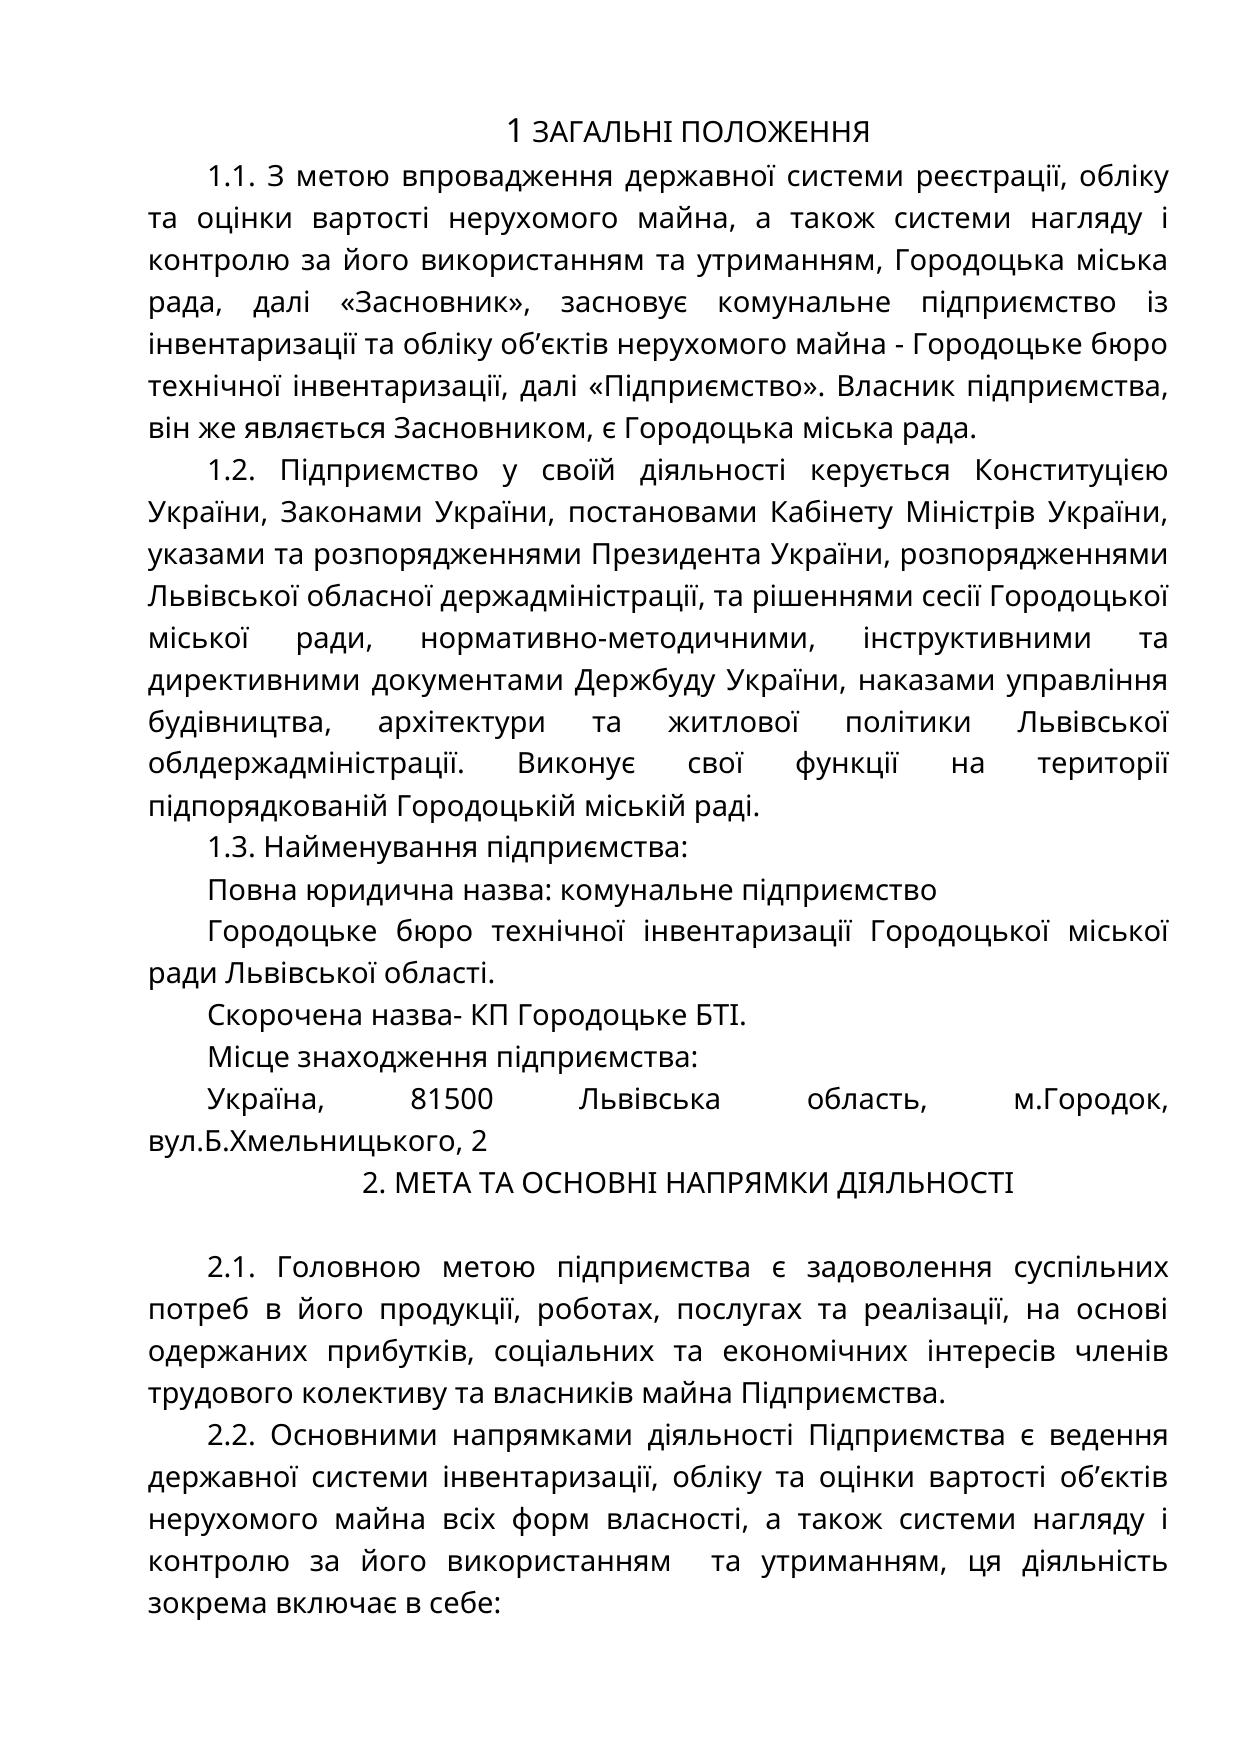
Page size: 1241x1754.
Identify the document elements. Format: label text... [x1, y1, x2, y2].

text Повна юридична назва: комунальне підприємство [148, 869, 1169, 908]
text Скорочена назва- КП Городоцьке БТІ. [148, 995, 1169, 1034]
text 1.1. З метою впровадження державної системи реєстрації, обліку та оцінки вартості нерухомого майна, а також системи нагляду і контролю за його використанням та утриманням, Городоцька міська рада, далі «Засновник», засновує комунальне підприємство із інвентаризації та обліку об’єктів нерухомого майна - Городоцьке бюро технічної інвентаризації, далі «Підприємство». Власник підприємства, він же являється Засновником, є Городоцька міська рада. [148, 155, 1169, 447]
text Городоцьке бюро технічної інвентаризації Городоцької міської ради Львівської області. [148, 911, 1169, 992]
text 1.3. Найменування підприємства: [148, 827, 1169, 866]
text 1 ЗАГАЛЬНІ ПОЛОЖЕННЯ [148, 107, 1169, 152]
text 2.1. Головною метою підприємства є задоволення суспільних потреб в його продукції, роботах, послугах та реалізації, на основі одержаних прибутків, соціальних та економічних інтересів членів трудового колективу та власників майна Підприємства. [148, 1247, 1169, 1412]
text 2. МЕТА ТА ОСНОВНІ НАПРЯМКИ ДІЯЛЬНОСТІ [148, 1163, 1169, 1202]
text 1.2. Підприємство у своїй діяльності керується Конституцією України, Законами України, постановами Кабінету Міністрів України, указами та розпорядженнями Президента України, розпорядженнями Львівської обласної держадміністрації, та рішеннями сесії Городоцької міської ради, нормативно-методичними, інструктивними та директивними документами Держбуду України, наказами управління будівництва, архітектури та житлової політики Львівської облдержадміністрації. Виконує свої функції на території підпорядкованій Городоцькій міській раді. [148, 449, 1169, 824]
text Україна, 81500 Львівська область, м.Городок, вул.Б.Хмельницького, 2 [148, 1079, 1169, 1160]
text Місце знаходження підприємства: [148, 1037, 1169, 1076]
text 2.2. Основними напрямками діяльності Підприємства є ведення державної системи інвентаризації, обліку та оцінки вартості об’єктів нерухомого майна всіх форм власності, а також системи нагляду і контролю за його використанням та утриманням, ця діяльність зокрема включає в себе: [148, 1414, 1169, 1622]
